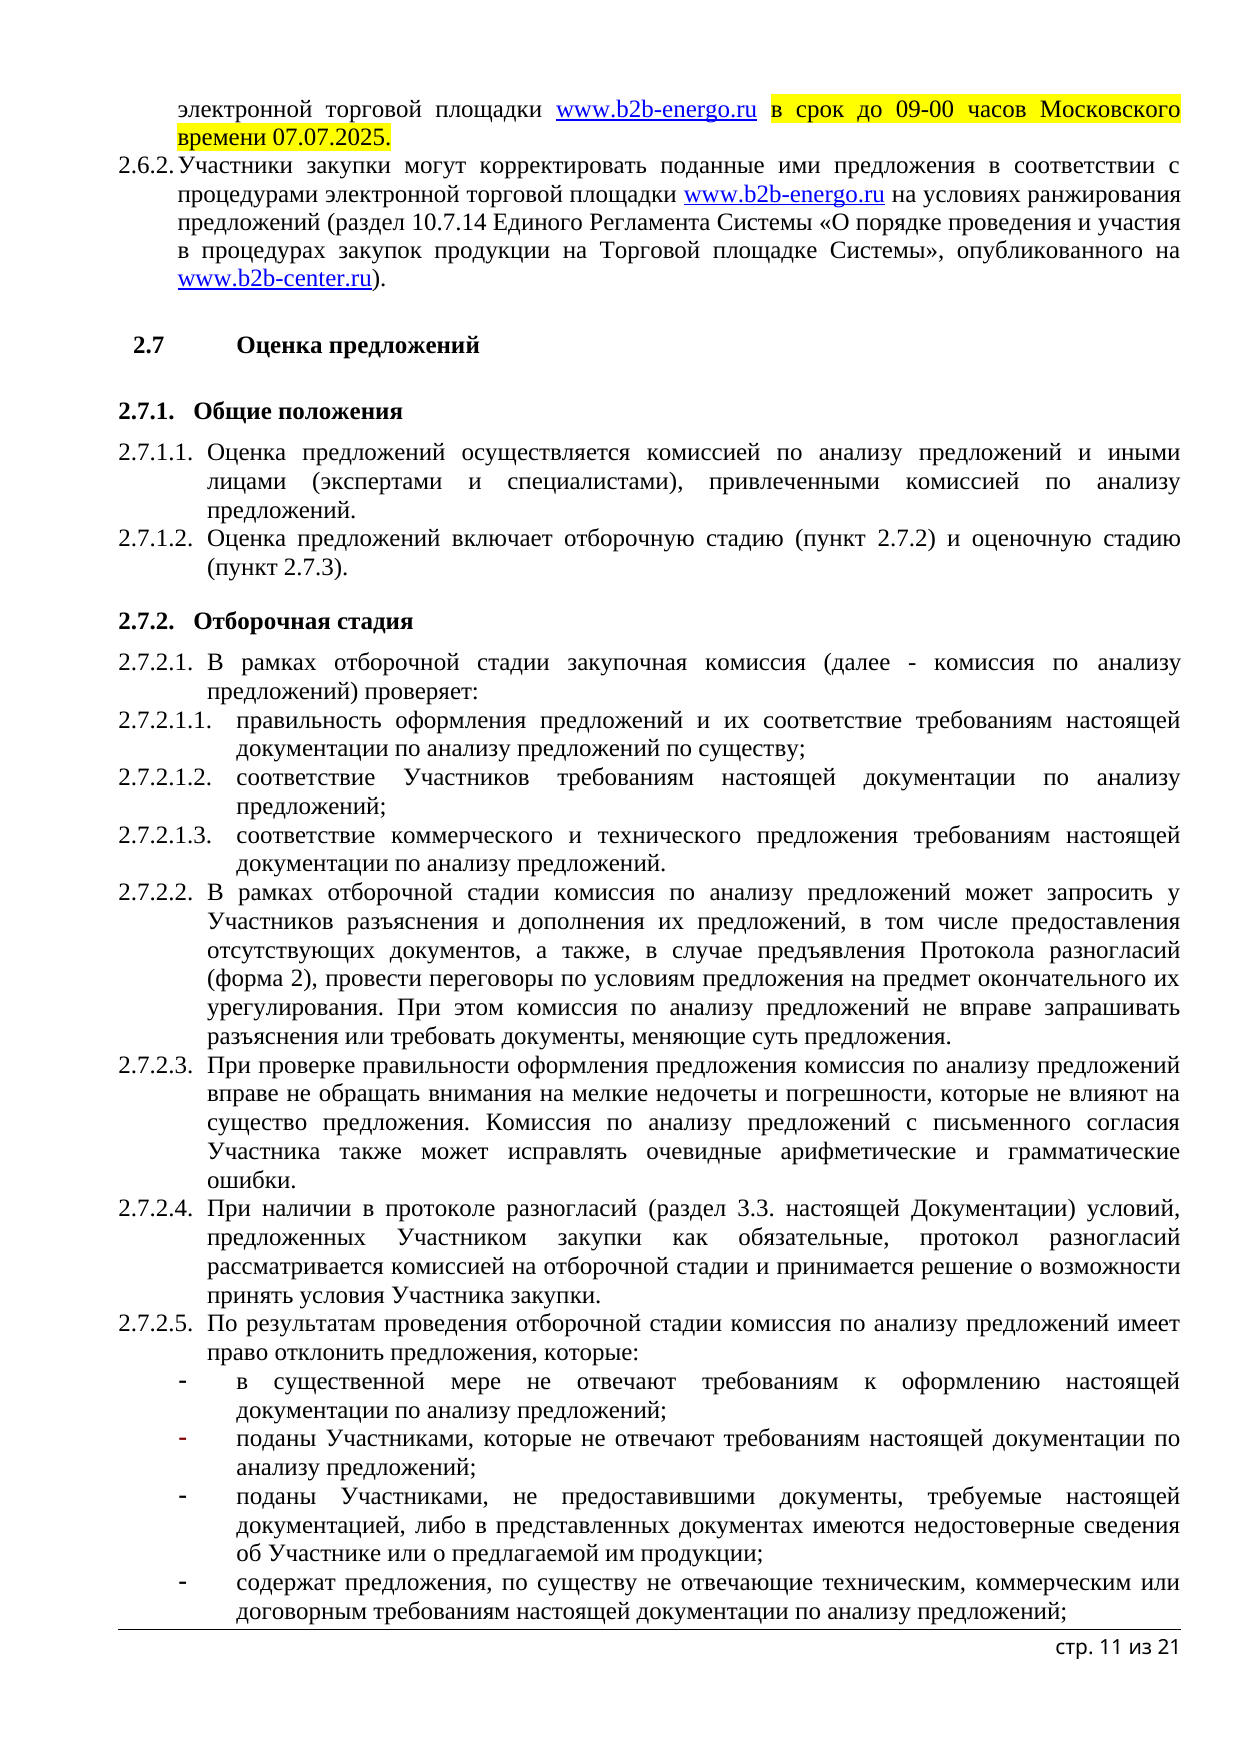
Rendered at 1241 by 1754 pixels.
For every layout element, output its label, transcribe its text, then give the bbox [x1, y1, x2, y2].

subtitle Оценка предложений [133, 330, 1181, 358]
list поданы Участниками, не предоставившими документы, требуемые настоящей документацией, либо в представленных документах имеются недостоверные сведения об Участнике или о предлагаемой им продукции; [178, 1481, 1181, 1567]
list поданы Участниками, которые не отвечают требованиям настоящей документации по анализу предложений; [178, 1423, 1181, 1481]
list Оценка предложений включает отборочную стадию (пункт 2.7.2) и оценочную стадию (пункт 2.7.3). [118, 523, 1181, 581]
list Общие положения [118, 396, 1181, 425]
list В рамках отборочной стадии закупочная комиссия (далее - комиссия по анализу предложений) проверяет: [118, 647, 1181, 705]
list в существенной мере не отвечают требованиям к оформлению настоящей документации по анализу предложений; [178, 1366, 1181, 1423]
list В рамках отборочной стадии комиссия по анализу предложений может запросить у Участников разъяснения и дополнения их предложений, в том числе предоставления отсутствующих документов, а также, в случае предъявления Протокола разногласий (форма 2), провести переговоры по условиям предложения на предмет окончательного их урегулирования. При этом комиссия по анализу предложений не вправе запрашивать разъяснения или требовать документы, меняющие суть предложения. [118, 877, 1181, 1050]
list При наличии в протоколе разногласий (раздел 3.3. настоящей Документации) условий, предложенных Участником закупки как обязательные, протокол разногласий рассматривается комиссией на отборочной стадии и принимается решение о возможности принять условия Участника закупки. [118, 1193, 1181, 1308]
list соответствие коммерческого и технического предложения требованиям настоящей документации по анализу предложений. [118, 820, 1181, 877]
list По результатам проведения отборочной стадии комиссия по анализу предложений имеет право отклонить предложения, которые: [118, 1308, 1181, 1366]
list Отборочная стадия [118, 606, 1181, 635]
list При проверке правильности оформления предложения комиссия по анализу предложений вправе не обращать внимания на мелкие недочеты и погрешности, которые не влияют на существо предложения. Комиссия по анализу предложений с письменного согласия Участника также может исправлять очевидные арифметические и грамматические ошибки. [118, 1050, 1181, 1193]
list Участники закупки могут корректировать поданные ими предложения в соответствии с процедурами электронной торговой площадки www.b2b-energo.ru на условиях ранжирования предложений (раздел 10.7.14 Единого Регламента Системы «О порядке проведения и участия в процедурах закупок продукции на Торговой площадке Системы», опубликованного на www.b2b-center.ru). [118, 151, 1181, 292]
list соответствие Участников требованиям настоящей документации по анализу предложений; [118, 762, 1181, 820]
list Оценка предложений осуществляется комиссией по анализу предложений и иными лицами (экспертами и специалистами), привлеченными комиссией по анализу предложений. [118, 437, 1181, 523]
list правильность оформления предложений и их соответствие требованиям настоящей документации по анализу предложений по существу; [118, 705, 1181, 762]
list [118, 95, 1181, 151]
list содержат предложения, по существу не отвечающие техническим, коммерческим или договорным требованиям настоящей документации по анализу предложений; [178, 1567, 1181, 1625]
